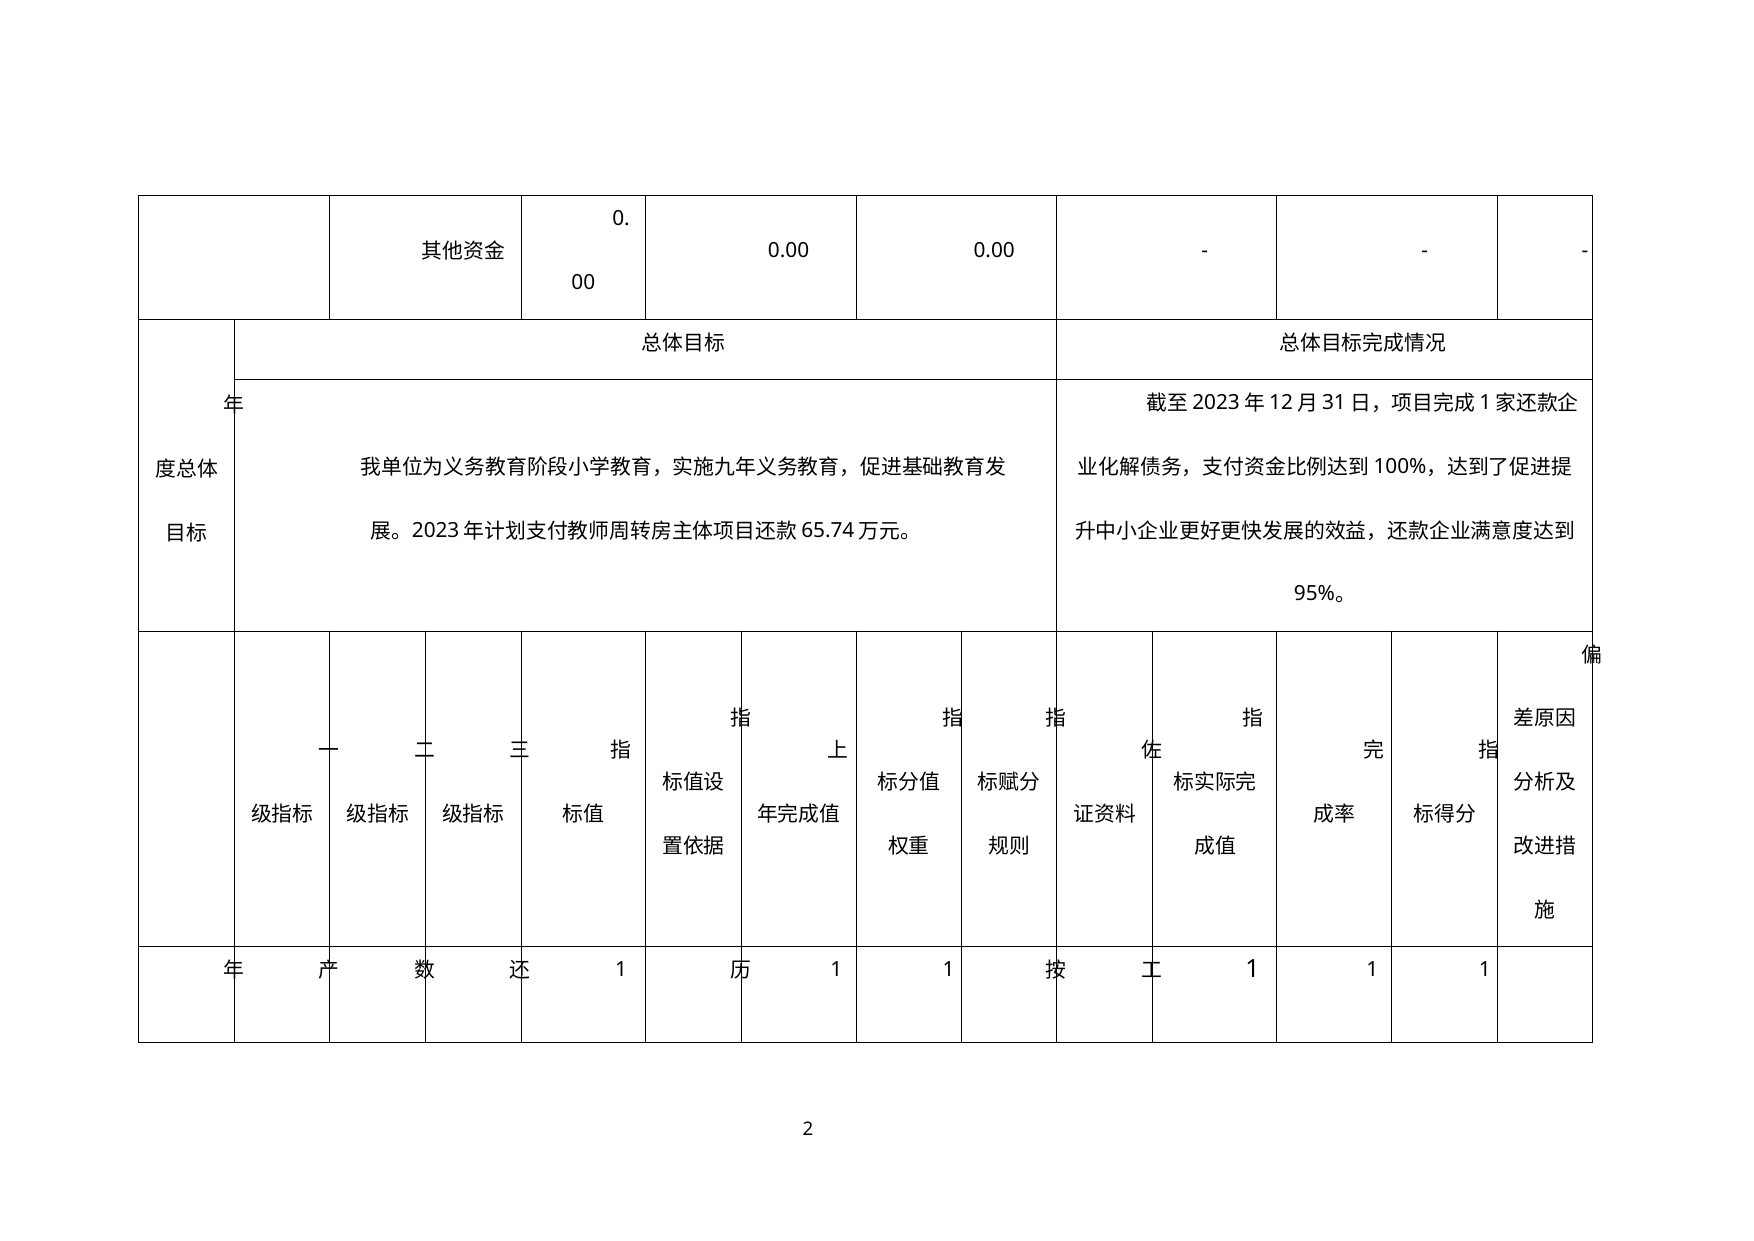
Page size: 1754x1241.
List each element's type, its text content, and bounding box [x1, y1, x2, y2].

table_cell 指标赋分规则 [962, 632, 1056, 946]
table_cell 指标分值权重 [857, 632, 961, 946]
table_cell 指标值 [522, 632, 645, 946]
table_cell 年度总体目标 [139, 320, 234, 631]
table_cell 总体目标 [235, 320, 1056, 379]
table_cell 历史标准 [646, 947, 741, 1042]
table_cell 二级指标 [330, 632, 425, 946]
table_cell 0.00 [857, 196, 1056, 319]
table_cell 总体目标完成情况 [1057, 320, 1592, 379]
table_cell 指标得分 [1392, 632, 1497, 946]
table_cell - [1277, 196, 1497, 319]
table_cell 按照完成比例赋分 [962, 947, 1056, 1042]
table_cell 100% [742, 947, 856, 1042]
table_cell 年度绩效指标完成情况 [139, 947, 234, 1042]
table_cell 1家 [522, 947, 645, 1042]
table_cell [139, 632, 234, 946]
table_cell 工作资料 [1057, 947, 1152, 1042]
table_cell 佐证资料 [1057, 632, 1152, 946]
table_cell 其他资金 [330, 196, 521, 319]
table_cell 0.00 [522, 196, 645, 319]
table_cell 我单位为义务教育阶段小学教育，实施九年义务教育，促进基础教育发展。2023年计划支付教师周转房主体项目还款65.74万元。 [235, 380, 1056, 631]
table_cell 偏差原因分析及改进措施 [1498, 632, 1592, 946]
table_cell 指标值设置依据 [646, 632, 741, 946]
table_cell 1家 [1153, 947, 1276, 1042]
table_cell 截至2023年12月31日，项目完成1家还款企业化解债务，支付资金比例达到100%，达到了促进提升中小企业更好更快发展的效益，还款企业满意度达到95%。 [1057, 380, 1592, 631]
table_cell 100% [1277, 947, 1391, 1042]
table_cell 15 [1392, 947, 1497, 1042]
table_cell 上年完成值 [742, 632, 856, 946]
table_cell 15 [857, 947, 961, 1042]
table_cell 0.00 [646, 196, 856, 319]
table_cell 指标实际完成值 [1153, 632, 1276, 946]
table_cell - [1057, 196, 1276, 319]
table_cell - [1498, 196, 1592, 319]
table_cell 三级指标 [426, 632, 521, 946]
table_cell 一级指标 [235, 632, 329, 946]
table_cell 数量指标 [330, 947, 425, 1042]
table_cell [1498, 947, 1592, 1042]
table_cell 还款企业家数（家） [426, 947, 521, 1042]
table_cell 产出指标 [235, 947, 329, 1042]
table_cell 完成率 [1277, 632, 1391, 946]
